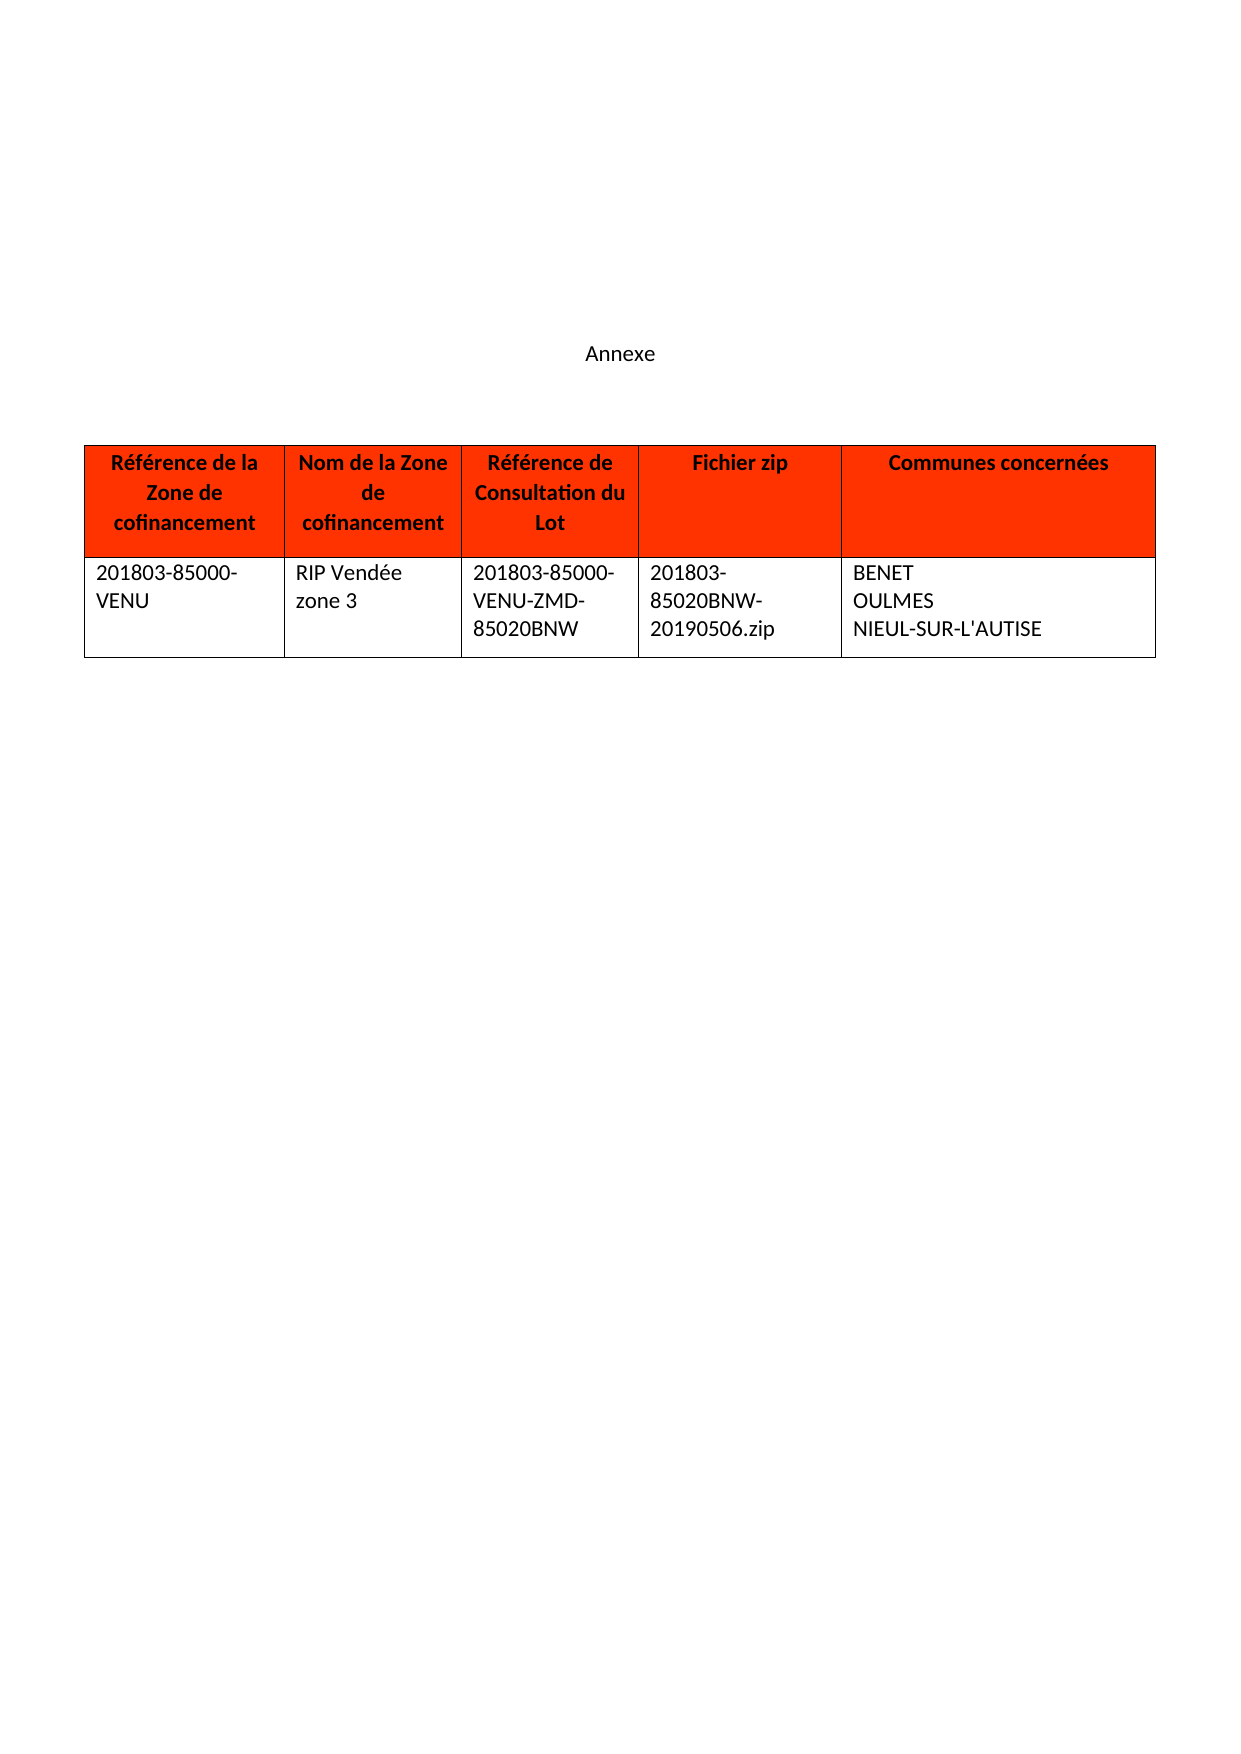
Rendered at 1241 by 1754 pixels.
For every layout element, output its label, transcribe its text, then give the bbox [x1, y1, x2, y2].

table_cell 201803-85000-VENU [85, 558, 284, 657]
table_cell BENET OULMES NIEUL-SUR-L'AUTISE [842, 558, 1155, 657]
table_header Communes concernées [842, 446, 1155, 557]
text Annexe [148, 339, 1093, 367]
table_cell 201803-85020BNW-20190506.zip [639, 558, 841, 657]
table_cell RIP Vendée zone 3 [285, 558, 461, 657]
table_cell 201803-85000-VENU-ZMD-85020BNW [462, 558, 638, 657]
table_header Fichier zip [639, 446, 841, 557]
table_header Référence de Consultation du Lot [462, 446, 638, 557]
table_header Nom de la Zone de cofinancement [285, 446, 461, 557]
table_header Référence de la Zone de cofinancement [85, 446, 284, 557]
